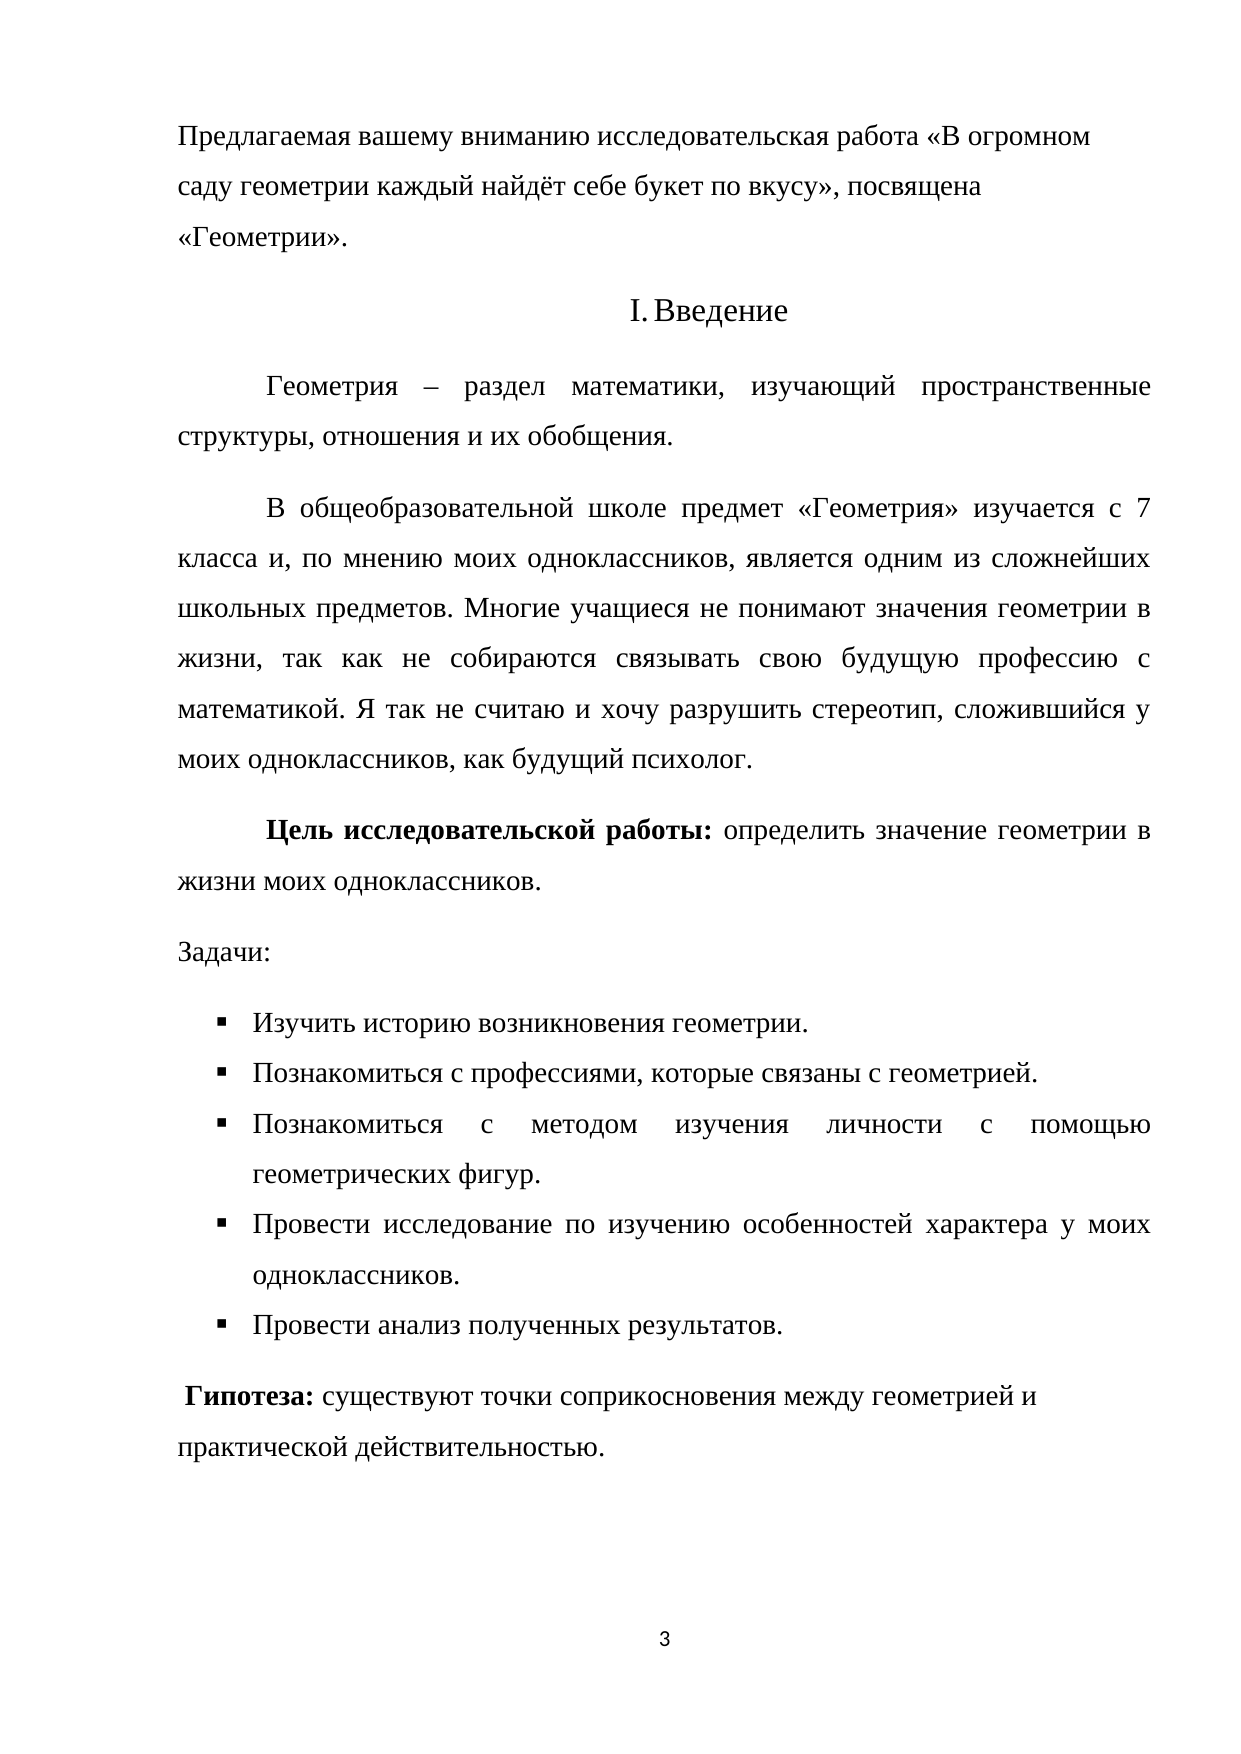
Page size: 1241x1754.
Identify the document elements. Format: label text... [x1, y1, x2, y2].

text Цель исследовательской работы: определить значение геометрии в жизни моих одноклассников. [177, 812, 1152, 896]
list Познакомиться с методом изучения личности с помощью геометрических фигур. [215, 1106, 1152, 1190]
list Познакомиться с профессиями, которые связаны с геометрией. [215, 1055, 1152, 1089]
list Изучить историю возникновения геометрии. [215, 1005, 1152, 1039]
list Введение [266, 290, 1152, 328]
text Задачи: [177, 934, 1152, 967]
text Геометрия – раздел математики, изучающий пространственные структуры, отношения и их обобщения. [177, 368, 1152, 452]
list Провести анализ полученных результатов. [215, 1307, 1152, 1341]
list Провести исследование по изучению особенностей характера у моих одноклассников. [215, 1207, 1152, 1291]
text Гипотеза: существуют точки соприкосновения между геометрией и практической действительностью. [177, 1378, 1152, 1462]
text Предлагаемая вашему вниманию исследовательская работа «В огромном саду геометрии каждый найдёт себе букет по вкусу», посвящена «Геометрии». [177, 118, 1152, 252]
text В общеобразовательной школе предмет «Геометрия» изучается с 7 класса и, по мнению моих одноклассников, является одним из сложнейших школьных предметов. Многие учащиеся не понимают значения геометрии в жизни, так как не собираются связывать свою будущую профессию с математикой. Я так не считаю и хочу разрушить стереотип, сложившийся у моих одноклассников, как будущий психолог. [177, 490, 1152, 775]
